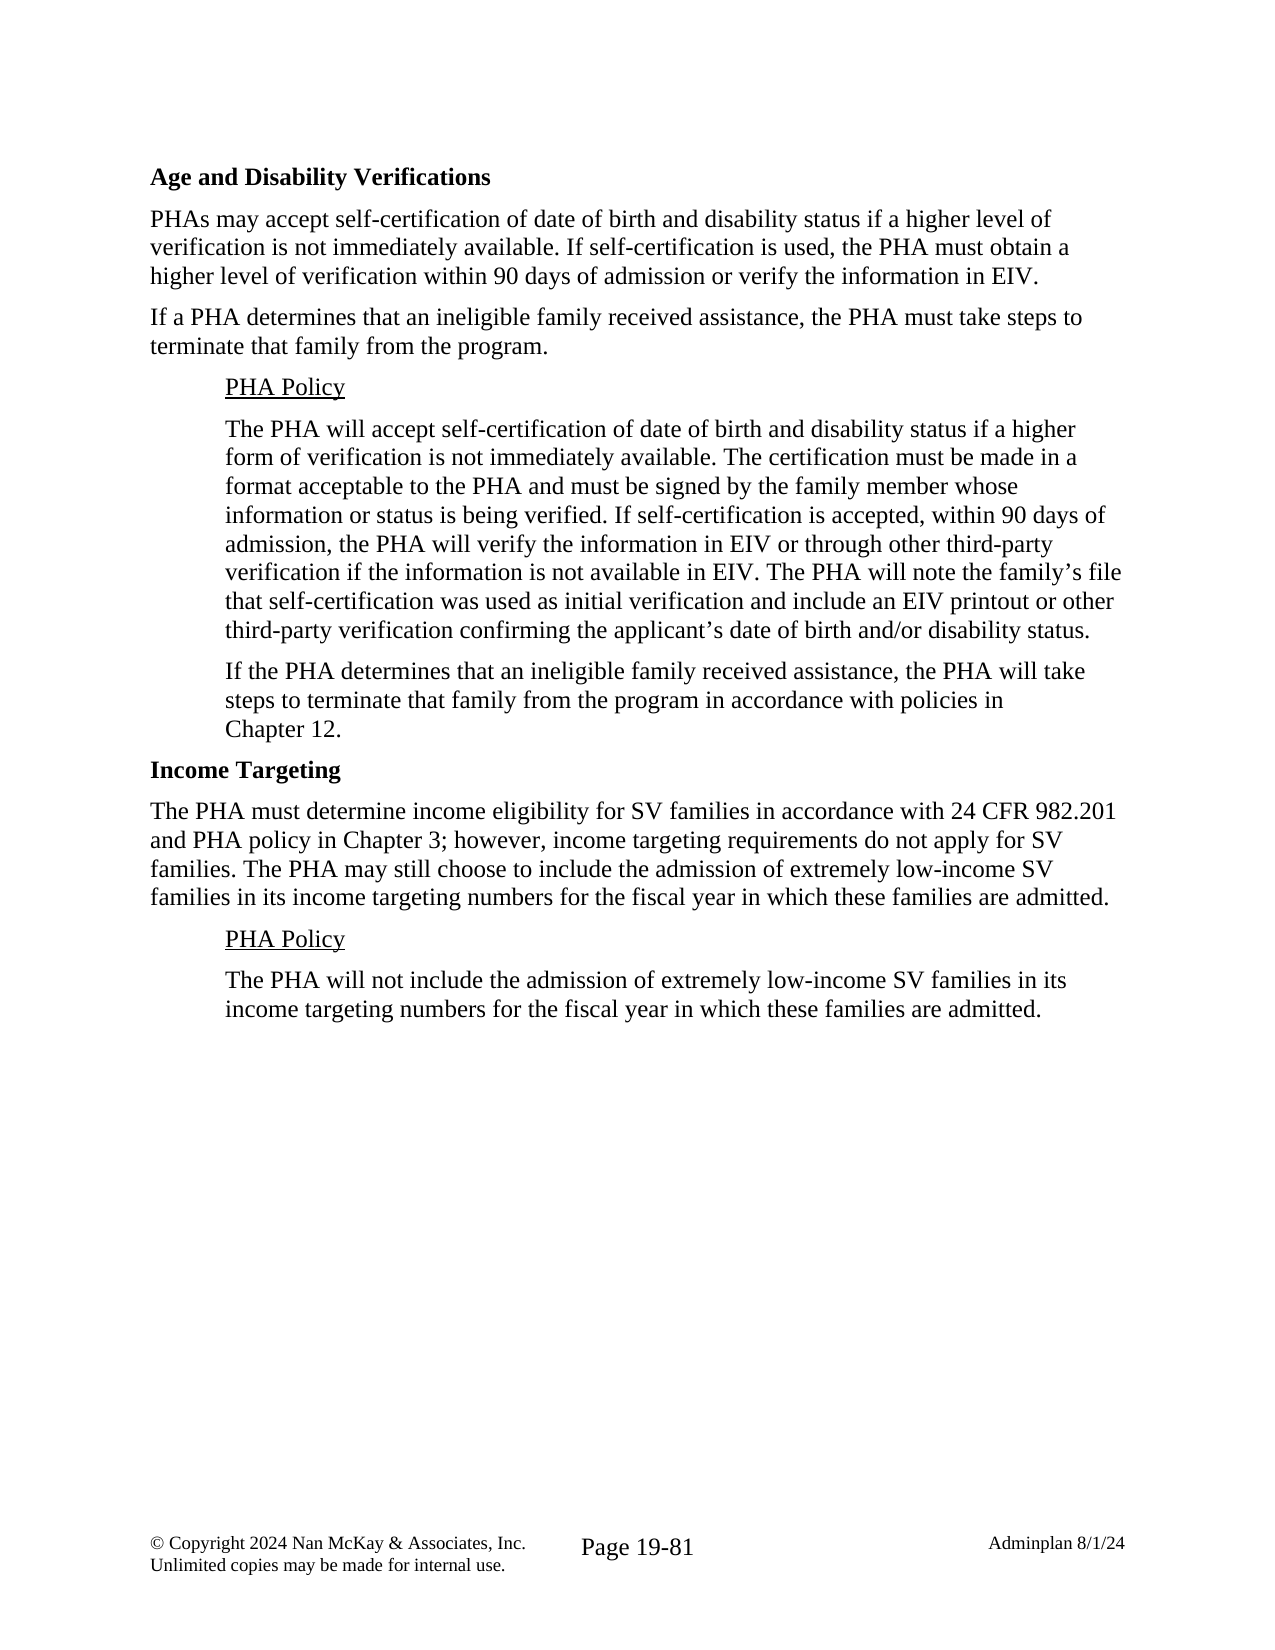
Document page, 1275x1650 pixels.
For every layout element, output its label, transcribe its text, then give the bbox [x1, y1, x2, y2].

text If a PHA determines that an ineligible family received assistance, the PHA must take steps to terminate that family from the program. [150, 302, 1125, 360]
text The PHA will not include the admission of extremely low-income SV families in its income targeting numbers for the fiscal year in which these families are admitted. [225, 965, 1125, 1022]
text The PHA must determine income eligibility for SV families in accordance with 24 CFR 982.201 and PHA policy in Chapter 3; however, income targeting requirements do not apply for SV families. The PHA may still choose to include the admission of extremely low-income SV families in its income targeting numbers for the fiscal year in which these families are admitted. [150, 796, 1125, 911]
text PHA Policy [225, 924, 1125, 952]
text PHAs may accept self-certification of date of birth and disability status if a higher level of verification is not immediately available. If self-certification is used, the PHA must obtain a higher level of verification within 90 days of admission or verify the information in EIV. [150, 204, 1125, 290]
text If the PHA determines that an ineligible family received assistance, the PHA will take steps to terminate that family from the program in accordance with policies in Chapter 12. [225, 656, 1125, 742]
text PHA Policy [225, 372, 1125, 401]
text Income Targeting [150, 755, 1125, 784]
text The PHA will accept self-certification of date of birth and disability status if a higher form of verification is not immediately available. The certification must be made in a format acceptable to the PHA and must be signed by the family member whose information or status is being verified. If self-certification is accepted, within 90 days of admission, the PHA will verify the information in EIV or through other third-party verification if the information is not available in EIV. The PHA will note the family’s file that self-certification was used as initial verification and include an EIV printout or other third-party verification confirming the applicant’s date of birth and/or disability status. [225, 414, 1125, 644]
text Age and Disability Verifications [150, 162, 1125, 191]
